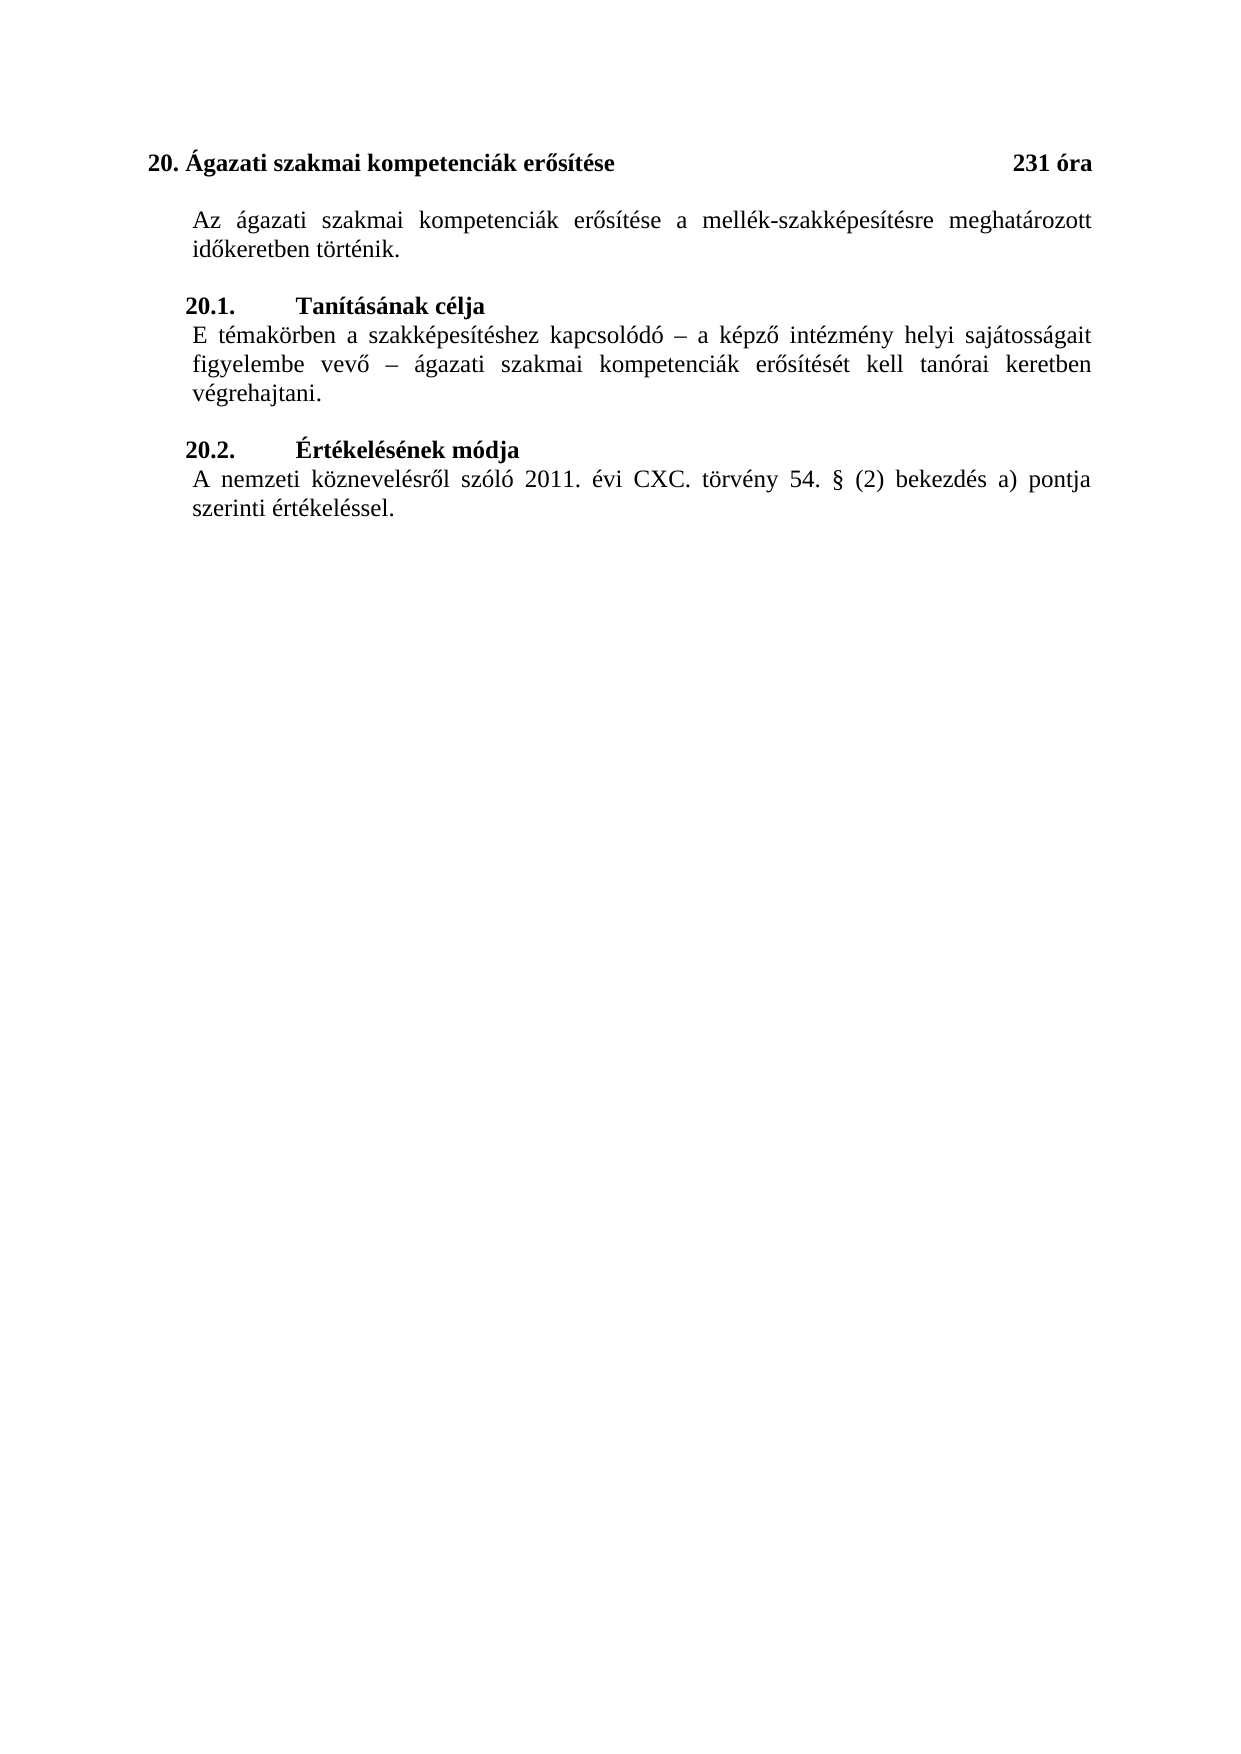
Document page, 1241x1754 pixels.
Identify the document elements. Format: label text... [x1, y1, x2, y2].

text A nemzeti köznevelésről szóló 2011. évi CXC. törvény 54. § (2) bekezdés a) pontja szerinti értékeléssel. [192, 464, 1093, 521]
list Tanításának célja [185, 291, 1093, 320]
text Az ágazati szakmai kompetenciák erősítése a mellék-szakképesítésre meghatározott időkeretben történik. [192, 205, 1093, 263]
list Értékelésének módja [185, 435, 1093, 464]
list Ágazati szakmai kompetenciák erősítése 231 óra [148, 148, 1093, 176]
text E témakörben a szakképesítéshez kapcsolódó – a képző intézmény helyi sajátosságait figyelembe vevő – ágazati szakmai kompetenciák erősítését kell tanórai keretben végrehajtani. [192, 320, 1093, 406]
